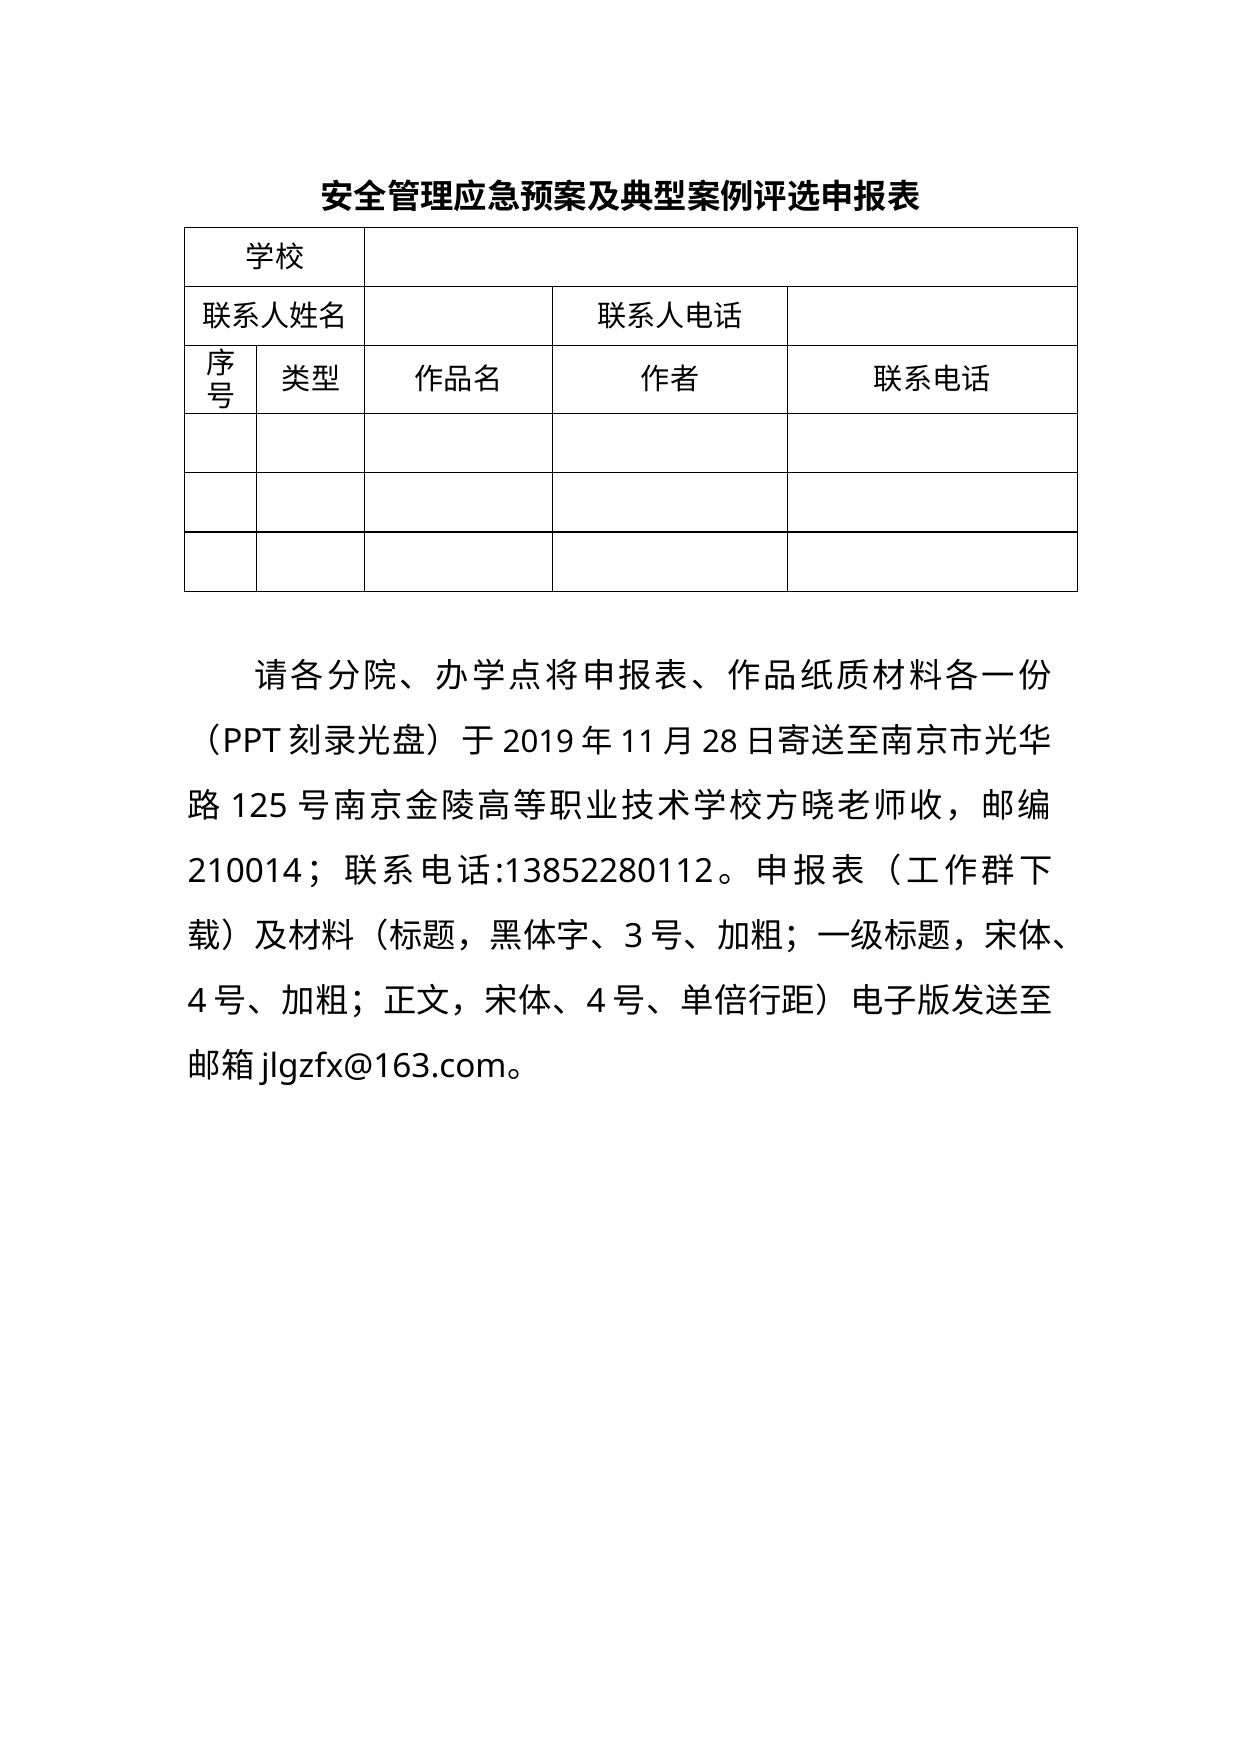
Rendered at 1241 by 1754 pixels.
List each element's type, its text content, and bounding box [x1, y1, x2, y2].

table_cell [365, 287, 552, 345]
table_cell 联系人姓名 [185, 287, 364, 345]
table_cell 联系人电话 [553, 287, 787, 345]
table_cell [788, 533, 1077, 591]
table_cell [185, 473, 256, 531]
text 请各分院、办学点将申报表、作品纸质材料各一份（PPT刻录光盘）于2019年11月28日寄送至南京市光华路125号南京金陵高等职业技术学校方晓老师收，邮编210014；联系电话:13852280112。申报表（工作群下载）及材料（标题，黑体字、3号、加粗；一级标题，宋体、4号、加粗；正文，宋体、4号、单倍行距）电子版发送至邮箱jlgzfx@163.com。 [187, 641, 1053, 1096]
table_cell [365, 473, 552, 531]
table_cell [788, 287, 1077, 345]
text 安全管理应急预案及典型案例评选申报表 [187, 162, 1053, 227]
table_cell [365, 414, 552, 472]
table_cell 类型 [257, 346, 364, 413]
table_cell [257, 473, 364, 531]
table_cell [553, 414, 787, 472]
table_cell [185, 533, 256, 591]
table_cell 联系电话 [788, 346, 1077, 413]
table_cell [553, 533, 787, 591]
table_cell [185, 414, 256, 472]
table_header [365, 228, 1077, 286]
table_cell 作品名 [365, 346, 552, 413]
table_cell [257, 414, 364, 472]
table_cell [788, 414, 1077, 472]
table_cell [788, 473, 1077, 531]
table_cell [365, 533, 552, 591]
table_header 学校 [185, 228, 364, 286]
table_cell [553, 473, 787, 531]
table_cell 作者 [553, 346, 787, 413]
table_cell [257, 533, 364, 591]
table_cell 序号 [185, 346, 256, 413]
